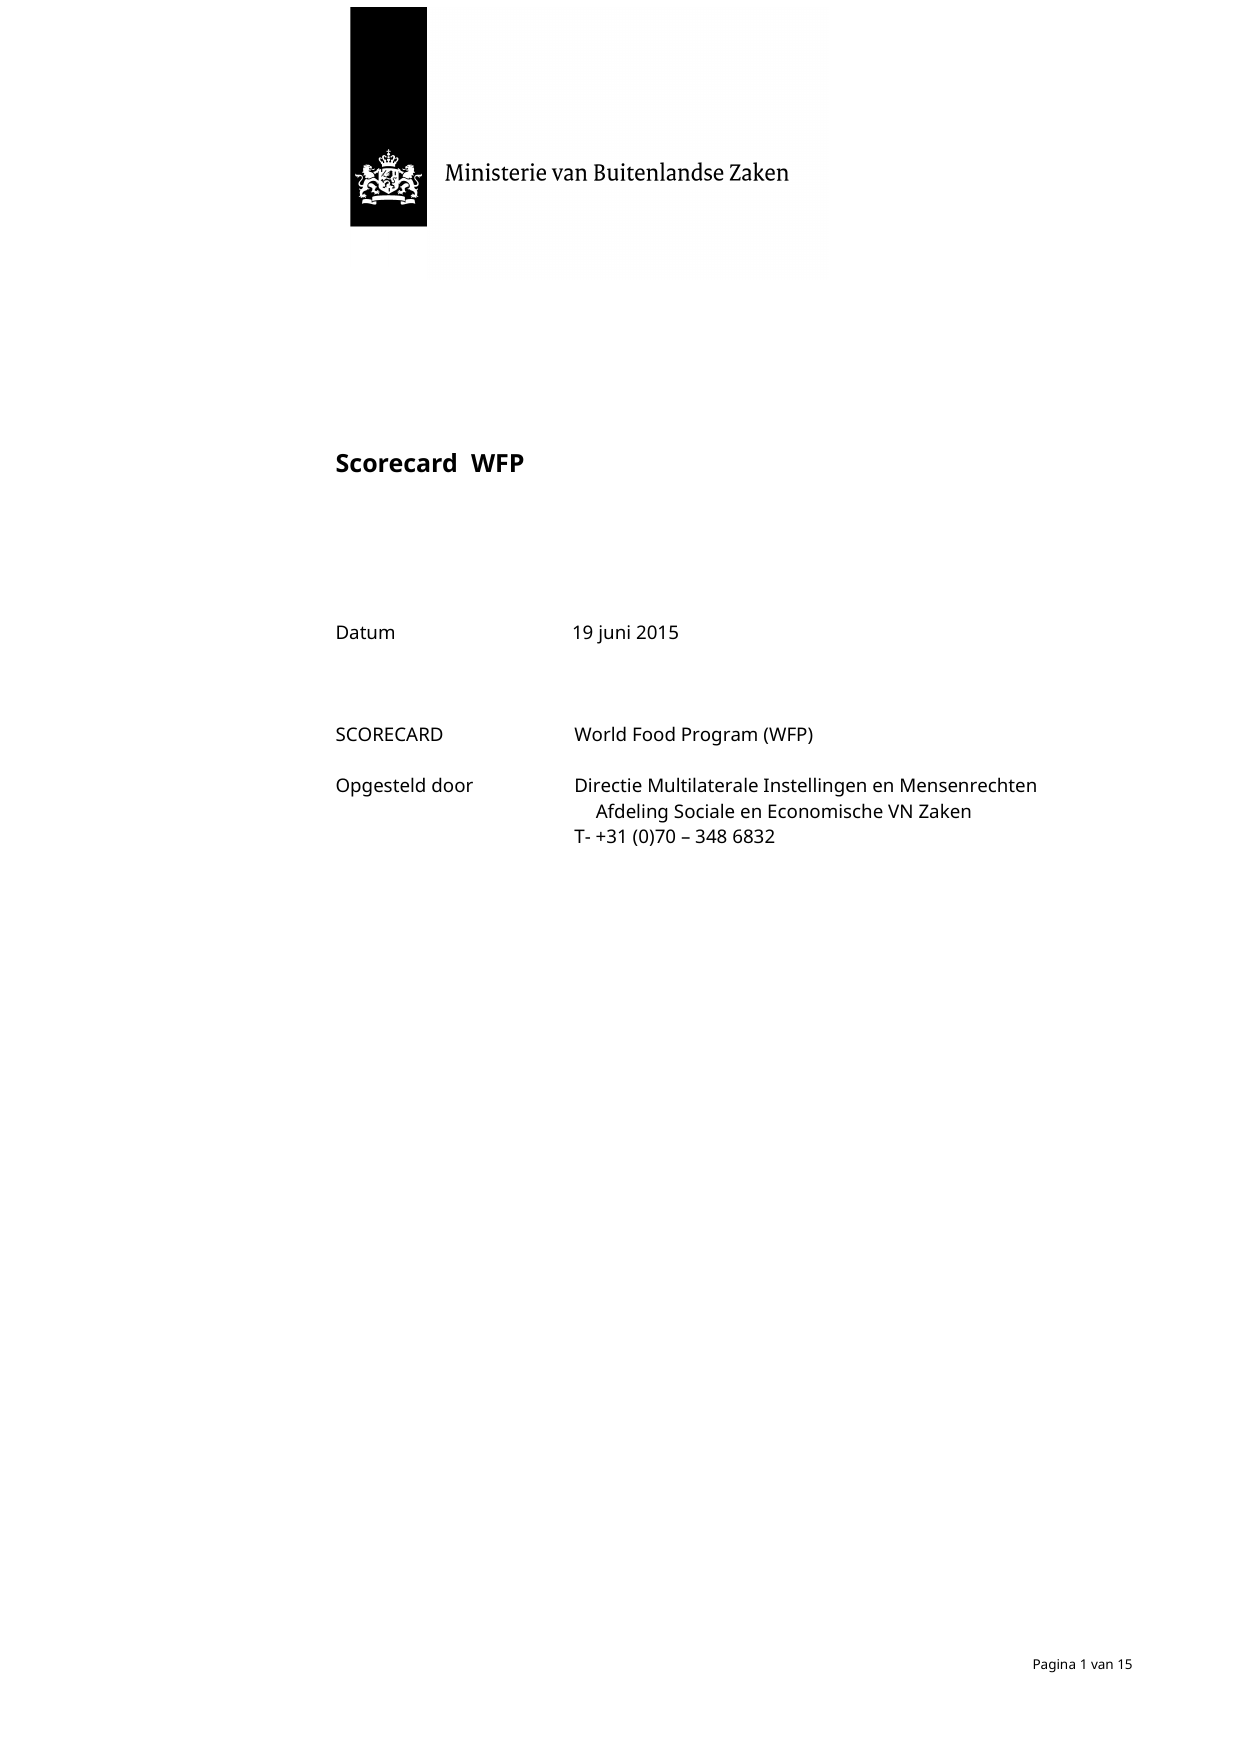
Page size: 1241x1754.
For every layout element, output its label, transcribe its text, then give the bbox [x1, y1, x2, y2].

text T- +31 (0)70 – 348 6832 [335, 823, 1140, 849]
text SCORECARD World Food Program (WFP) [335, 721, 1140, 747]
text Directie Multilaterale Instellingen en Mensenrechten [335, 772, 1140, 798]
text Afdeling Sociale en Economische VN Zaken [548, 798, 1140, 823]
picture [350, 7, 829, 280]
